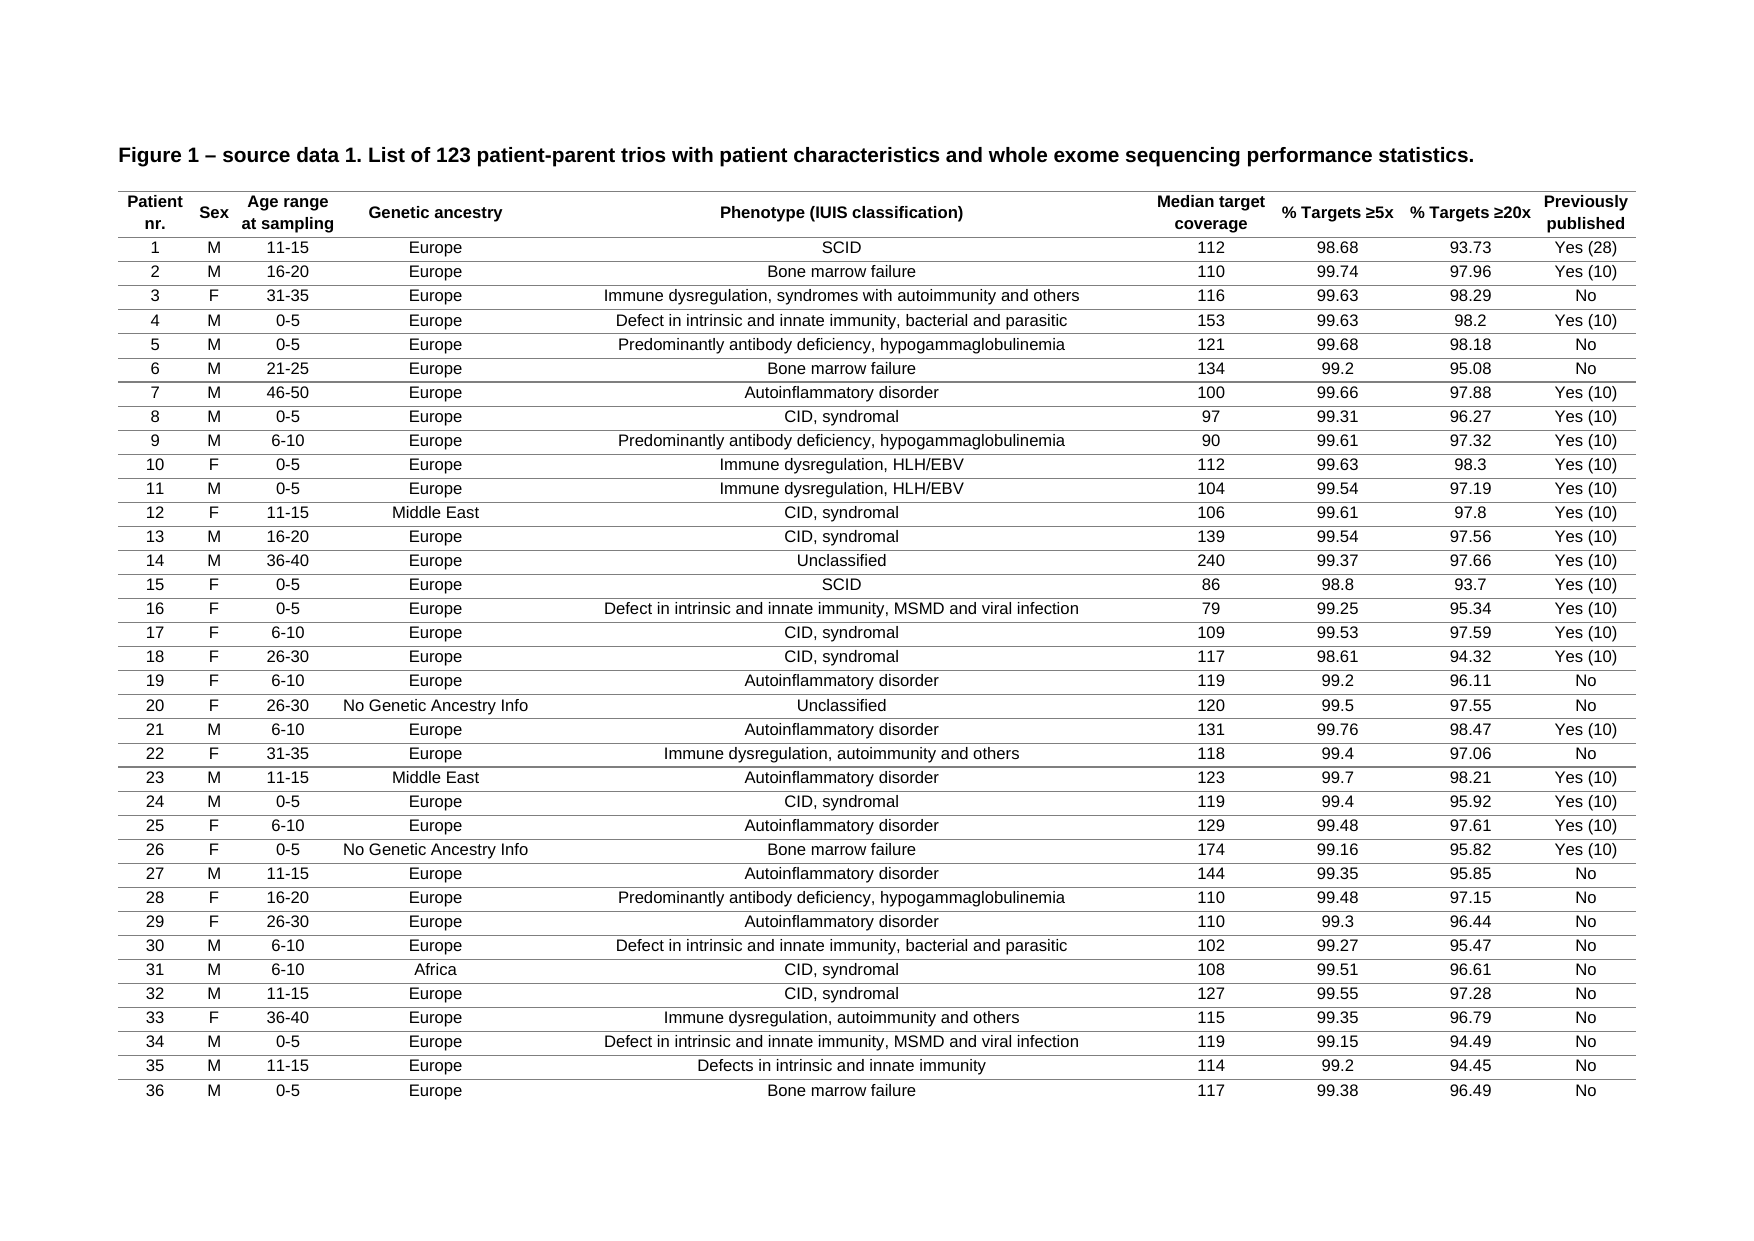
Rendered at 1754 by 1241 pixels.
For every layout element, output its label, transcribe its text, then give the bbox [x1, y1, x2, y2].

table_cell 93.7 [1405, 575, 1536, 598]
table_cell 110 [1152, 888, 1270, 911]
table_cell 108 [1152, 960, 1270, 983]
table_cell 5 [118, 334, 192, 357]
table_cell 99.63 [1270, 286, 1405, 309]
table_cell CID, syndromal [531, 407, 1152, 429]
table_cell No [1536, 1056, 1636, 1079]
table_cell 6 [118, 359, 192, 381]
table_cell 21 [118, 719, 192, 742]
table_cell 24 [118, 792, 192, 814]
table_cell Europe [340, 551, 531, 574]
table_cell Yes (10) [1536, 407, 1636, 429]
table_cell 21-25 [236, 359, 339, 381]
table_cell 99.51 [1270, 960, 1405, 983]
table_cell No [1536, 936, 1636, 959]
table_cell 97 [1152, 407, 1270, 429]
table_cell 15 [118, 575, 192, 598]
table_cell 18 [118, 647, 192, 670]
table_cell Immune dysregulation, HLH/EBV [531, 479, 1152, 502]
table_cell No [1536, 671, 1636, 694]
table_cell No [1536, 888, 1636, 911]
table_cell M [192, 527, 236, 550]
table_cell No [1536, 960, 1636, 983]
table_cell 119 [1152, 1032, 1270, 1055]
table_cell Africa [340, 960, 531, 983]
table_cell 95.92 [1405, 792, 1536, 814]
table_cell No [1536, 744, 1636, 766]
table_cell M [192, 262, 236, 285]
table_cell 22 [118, 744, 192, 766]
table_cell F [192, 599, 236, 622]
table_cell M [192, 359, 236, 381]
table_cell 11 [118, 479, 192, 502]
table_cell M [192, 864, 236, 887]
table_cell Immune dysregulation, syndromes with autoimmunity and others [531, 286, 1152, 309]
table_cell 117 [1152, 1080, 1270, 1103]
table_cell F [192, 912, 236, 935]
table_cell F [192, 744, 236, 766]
table_cell Yes (10) [1536, 575, 1636, 598]
table_cell 97.55 [1405, 695, 1536, 718]
table_header Previously published [1536, 192, 1636, 237]
table_cell 99.61 [1270, 431, 1405, 454]
table_cell 23 [118, 768, 192, 791]
table_cell 6-10 [236, 431, 339, 454]
table_cell 79 [1152, 599, 1270, 622]
table_cell Yes (10) [1536, 527, 1636, 550]
table_cell 129 [1152, 816, 1270, 839]
table_cell 102 [1152, 936, 1270, 959]
table_header Median target coverage [1152, 192, 1270, 237]
table_cell Europe [340, 383, 531, 406]
table_cell M [192, 479, 236, 502]
table_cell Immune dysregulation, HLH/EBV [531, 455, 1152, 478]
table_cell 99.7 [1270, 768, 1405, 791]
table_cell 99.25 [1270, 599, 1405, 622]
table_cell 0-5 [236, 310, 339, 333]
table_cell 31-35 [236, 744, 339, 766]
table_cell Defect in intrinsic and innate immunity, MSMD and viral infection [531, 1032, 1152, 1055]
table_cell 95.34 [1405, 599, 1536, 622]
table_cell Europe [340, 671, 531, 694]
table_cell 26-30 [236, 912, 339, 935]
table_cell 36-40 [236, 1008, 339, 1031]
table_cell 97.15 [1405, 888, 1536, 911]
table_cell 94.45 [1405, 1056, 1536, 1079]
table_cell 16-20 [236, 262, 339, 285]
table_cell F [192, 888, 236, 911]
table_cell 94.32 [1405, 647, 1536, 670]
table_cell 98.61 [1270, 647, 1405, 670]
table_cell No [1536, 1080, 1636, 1103]
table_cell 99.4 [1270, 792, 1405, 814]
table_cell 36 [118, 1080, 192, 1103]
table_cell 32 [118, 984, 192, 1007]
table_cell 28 [118, 888, 192, 911]
table_cell Yes (10) [1536, 310, 1636, 333]
table_header % Targets ≥20x [1405, 192, 1536, 237]
table_cell M [192, 984, 236, 1007]
table_cell Europe [340, 359, 531, 381]
table_cell 97.06 [1405, 744, 1536, 766]
table_cell Defect in intrinsic and innate immunity, bacterial and parasitic [531, 936, 1152, 959]
table_cell CID, syndromal [531, 503, 1152, 526]
table_cell F [192, 840, 236, 863]
table_cell 20 [118, 695, 192, 718]
table_cell Yes (28) [1536, 238, 1636, 261]
table_cell Yes (10) [1536, 719, 1636, 742]
table_cell 118 [1152, 744, 1270, 766]
table_cell 97.66 [1405, 551, 1536, 574]
table_cell Europe [340, 431, 531, 454]
table_cell M [192, 407, 236, 429]
table_cell No Genetic Ancestry Info [340, 840, 531, 863]
table_cell 98.3 [1405, 455, 1536, 478]
table_cell SCID [531, 575, 1152, 598]
table_cell 99.66 [1270, 383, 1405, 406]
table_cell 96.61 [1405, 960, 1536, 983]
table_cell 0-5 [236, 455, 339, 478]
table_cell F [192, 623, 236, 646]
table_cell 0-5 [236, 599, 339, 622]
table_cell Yes (10) [1536, 840, 1636, 863]
table_cell Unclassified [531, 695, 1152, 718]
table_cell 12 [118, 503, 192, 526]
table_cell 98.68 [1270, 238, 1405, 261]
table_cell M [192, 334, 236, 357]
table_cell 99.54 [1270, 527, 1405, 550]
table_cell Europe [340, 623, 531, 646]
table_cell 110 [1152, 262, 1270, 285]
table_cell 29 [118, 912, 192, 935]
table_cell Europe [340, 262, 531, 285]
table_cell F [192, 647, 236, 670]
table_cell No [1536, 695, 1636, 718]
table_cell Europe [340, 816, 531, 839]
table_cell 131 [1152, 719, 1270, 742]
table_cell Yes (10) [1536, 768, 1636, 791]
table_cell Europe [340, 1032, 531, 1055]
table_cell 11-15 [236, 238, 339, 261]
table_cell Yes (10) [1536, 503, 1636, 526]
table_cell Bone marrow failure [531, 262, 1152, 285]
table_cell No [1536, 359, 1636, 381]
table_cell 153 [1152, 310, 1270, 333]
table_cell Predominantly antibody deficiency, hypogammaglobulinemia [531, 334, 1152, 357]
table_cell Yes (10) [1536, 262, 1636, 285]
table_cell Autoinflammatory disorder [531, 912, 1152, 935]
table_cell 16 [118, 599, 192, 622]
table_cell Autoinflammatory disorder [531, 719, 1152, 742]
table_cell 97.19 [1405, 479, 1536, 502]
table_cell CID, syndromal [531, 623, 1152, 646]
table_cell M [192, 238, 236, 261]
table_cell Europe [340, 647, 531, 670]
table_cell Europe [340, 1080, 531, 1103]
table_cell 99.4 [1270, 744, 1405, 766]
table_cell M [192, 431, 236, 454]
table_cell No [1536, 286, 1636, 309]
table_cell Defect in intrinsic and innate immunity, MSMD and viral infection [531, 599, 1152, 622]
table_cell Europe [340, 1056, 531, 1079]
table_cell Europe [340, 984, 531, 1007]
table_cell 119 [1152, 671, 1270, 694]
table_cell 99.48 [1270, 888, 1405, 911]
table_cell 35 [118, 1056, 192, 1079]
table_cell Predominantly antibody deficiency, hypogammaglobulinemia [531, 431, 1152, 454]
table_cell 97.61 [1405, 816, 1536, 839]
table_cell No [1536, 912, 1636, 935]
table_cell Autoinflammatory disorder [531, 671, 1152, 694]
table_cell No [1536, 864, 1636, 887]
table_cell 6-10 [236, 936, 339, 959]
table_cell 8 [118, 407, 192, 429]
table_cell 3 [118, 286, 192, 309]
table_cell 14 [118, 551, 192, 574]
table_cell Middle East [340, 768, 531, 791]
table_cell 119 [1152, 792, 1270, 814]
table_cell 27 [118, 864, 192, 887]
table_cell Europe [340, 310, 531, 333]
table_cell 26 [118, 840, 192, 863]
table_cell Europe [340, 1008, 531, 1031]
table_cell 95.82 [1405, 840, 1536, 863]
table_cell 0-5 [236, 1080, 339, 1103]
table_cell Europe [340, 792, 531, 814]
table_cell Autoinflammatory disorder [531, 768, 1152, 791]
table_cell 99.35 [1270, 1008, 1405, 1031]
table_cell CID, syndromal [531, 647, 1152, 670]
table_cell Yes (10) [1536, 383, 1636, 406]
table_cell 93.73 [1405, 238, 1536, 261]
table_cell 117 [1152, 647, 1270, 670]
table_cell No [1536, 1032, 1636, 1055]
table_cell 99.76 [1270, 719, 1405, 742]
table_cell 99.55 [1270, 984, 1405, 1007]
table_cell 97.88 [1405, 383, 1536, 406]
table_cell 10 [118, 455, 192, 478]
table_header Age range at sampling [236, 192, 339, 237]
table_cell 26-30 [236, 695, 339, 718]
table_header Sex [192, 192, 236, 237]
table_cell 96.49 [1405, 1080, 1536, 1103]
table_cell M [192, 1080, 236, 1103]
table_cell 11-15 [236, 984, 339, 1007]
table_cell Europe [340, 599, 531, 622]
table_cell Europe [340, 286, 531, 309]
table_cell 99.37 [1270, 551, 1405, 574]
table_cell 11-15 [236, 1056, 339, 1079]
table_cell 0-5 [236, 1032, 339, 1055]
table_cell Yes (10) [1536, 455, 1636, 478]
table_cell 36-40 [236, 551, 339, 574]
table_cell Autoinflammatory disorder [531, 816, 1152, 839]
table_cell 19 [118, 671, 192, 694]
table_cell M [192, 719, 236, 742]
table_cell 6-10 [236, 816, 339, 839]
table_cell 114 [1152, 1056, 1270, 1079]
table_header Genetic ancestry [340, 192, 531, 237]
table_header Patient nr. [118, 192, 192, 237]
table_cell 123 [1152, 768, 1270, 791]
table_cell Europe [340, 238, 531, 261]
table_cell CID, syndromal [531, 527, 1152, 550]
table_cell 98.8 [1270, 575, 1405, 598]
table_cell 127 [1152, 984, 1270, 1007]
table_cell 11-15 [236, 503, 339, 526]
table_cell 6-10 [236, 671, 339, 694]
table_cell 120 [1152, 695, 1270, 718]
table_cell Yes (10) [1536, 431, 1636, 454]
table_cell 134 [1152, 359, 1270, 381]
table_cell Yes (10) [1536, 551, 1636, 574]
table_cell 4 [118, 310, 192, 333]
table_cell 11-15 [236, 864, 339, 887]
table_cell F [192, 671, 236, 694]
table_cell Immune dysregulation, autoimmunity and others [531, 744, 1152, 766]
table_cell 7 [118, 383, 192, 406]
table_cell 98.2 [1405, 310, 1536, 333]
table_cell F [192, 286, 236, 309]
table_cell Europe [340, 912, 531, 935]
table_cell 99.2 [1270, 671, 1405, 694]
table_cell 104 [1152, 479, 1270, 502]
table_cell 95.08 [1405, 359, 1536, 381]
table_cell 0-5 [236, 792, 339, 814]
table_cell M [192, 310, 236, 333]
table_cell 99.2 [1270, 1056, 1405, 1079]
table_cell 16-20 [236, 888, 339, 911]
table_header Phenotype (IUIS classification) [531, 192, 1152, 237]
table_cell 95.85 [1405, 864, 1536, 887]
table_cell Europe [340, 744, 531, 766]
table_cell Yes (10) [1536, 647, 1636, 670]
table_cell No [1536, 334, 1636, 357]
table_cell 17 [118, 623, 192, 646]
table_cell Yes (10) [1536, 816, 1636, 839]
table_cell 112 [1152, 455, 1270, 478]
table_cell 11-15 [236, 768, 339, 791]
table_cell No [1536, 984, 1636, 1007]
table_cell 110 [1152, 912, 1270, 935]
table_cell 112 [1152, 238, 1270, 261]
table_cell 99.15 [1270, 1032, 1405, 1055]
table_cell 99.5 [1270, 695, 1405, 718]
table_cell Europe [340, 719, 531, 742]
table_cell M [192, 551, 236, 574]
table_cell 0-5 [236, 407, 339, 429]
table_cell 99.3 [1270, 912, 1405, 935]
table_cell 99.2 [1270, 359, 1405, 381]
table_cell 96.11 [1405, 671, 1536, 694]
table_cell 99.31 [1270, 407, 1405, 429]
table_cell M [192, 383, 236, 406]
table_cell M [192, 792, 236, 814]
table_cell Immune dysregulation, autoimmunity and others [531, 1008, 1152, 1031]
table_cell 99.35 [1270, 864, 1405, 887]
table_cell 99.16 [1270, 840, 1405, 863]
table_cell 99.61 [1270, 503, 1405, 526]
table_cell 86 [1152, 575, 1270, 598]
table_cell 99.54 [1270, 479, 1405, 502]
table_cell 0-5 [236, 575, 339, 598]
table_cell CID, syndromal [531, 960, 1152, 983]
table_cell 144 [1152, 864, 1270, 887]
table_cell Unclassified [531, 551, 1152, 574]
table_cell 100 [1152, 383, 1270, 406]
table_cell M [192, 936, 236, 959]
table_cell Bone marrow failure [531, 359, 1152, 381]
table_cell M [192, 960, 236, 983]
table_cell F [192, 1008, 236, 1031]
table_cell 16-20 [236, 527, 339, 550]
text Figure 1 – source data 1. List of 123 patient-parent trios with patient characteristics and whole exome sequencing performance statistics. [118, 143, 1636, 167]
table_cell 94.49 [1405, 1032, 1536, 1055]
table_cell Bone marrow failure [531, 840, 1152, 863]
table_cell Yes (10) [1536, 623, 1636, 646]
table_cell 99.63 [1270, 455, 1405, 478]
table_cell 46-50 [236, 383, 339, 406]
table_cell M [192, 768, 236, 791]
table_cell Yes (10) [1536, 792, 1636, 814]
table_cell F [192, 816, 236, 839]
table_cell 1 [118, 238, 192, 261]
table_cell CID, syndromal [531, 984, 1152, 1007]
table_cell 96.79 [1405, 1008, 1536, 1031]
table_cell Europe [340, 334, 531, 357]
table_cell 99.63 [1270, 310, 1405, 333]
table_cell 99.68 [1270, 334, 1405, 357]
table_cell 109 [1152, 623, 1270, 646]
table_cell 116 [1152, 286, 1270, 309]
table_cell 31 [118, 960, 192, 983]
table_cell 139 [1152, 527, 1270, 550]
table_cell F [192, 503, 236, 526]
table_cell 99.27 [1270, 936, 1405, 959]
table_cell Europe [340, 479, 531, 502]
table_cell M [192, 1032, 236, 1055]
table_cell Yes (10) [1536, 599, 1636, 622]
table_cell No [1536, 1008, 1636, 1031]
table_cell 6-10 [236, 623, 339, 646]
table_cell 99.38 [1270, 1080, 1405, 1103]
table_cell 30 [118, 936, 192, 959]
table_cell 115 [1152, 1008, 1270, 1031]
table_cell 0-5 [236, 840, 339, 863]
table_cell Europe [340, 575, 531, 598]
table_cell 97.8 [1405, 503, 1536, 526]
table_cell F [192, 575, 236, 598]
table_cell Predominantly antibody deficiency, hypogammaglobulinemia [531, 888, 1152, 911]
table_cell 174 [1152, 840, 1270, 863]
table_cell 26-30 [236, 647, 339, 670]
table_cell 13 [118, 527, 192, 550]
table_cell 99.48 [1270, 816, 1405, 839]
table_cell Europe [340, 455, 531, 478]
table_cell M [192, 1056, 236, 1079]
table_cell 33 [118, 1008, 192, 1031]
table_cell 97.56 [1405, 527, 1536, 550]
table_cell No Genetic Ancestry Info [340, 695, 531, 718]
table_cell 240 [1152, 551, 1270, 574]
table_cell 97.28 [1405, 984, 1536, 1007]
table_cell 121 [1152, 334, 1270, 357]
table_cell 95.47 [1405, 936, 1536, 959]
table_cell 6-10 [236, 719, 339, 742]
table_cell 98.47 [1405, 719, 1536, 742]
table_cell 0-5 [236, 479, 339, 502]
table_cell Middle East [340, 503, 531, 526]
table_cell 0-5 [236, 334, 339, 357]
table_cell 99.53 [1270, 623, 1405, 646]
table_cell Europe [340, 936, 531, 959]
table_cell Europe [340, 864, 531, 887]
table_cell 90 [1152, 431, 1270, 454]
table_cell CID, syndromal [531, 792, 1152, 814]
table_cell 9 [118, 431, 192, 454]
table_cell Bone marrow failure [531, 1080, 1152, 1103]
table_header % Targets ≥5x [1270, 192, 1405, 237]
table_cell 6-10 [236, 960, 339, 983]
table_cell 25 [118, 816, 192, 839]
table_cell 31-35 [236, 286, 339, 309]
table_cell 96.44 [1405, 912, 1536, 935]
table_cell 97.96 [1405, 262, 1536, 285]
table_cell 98.18 [1405, 334, 1536, 357]
table_cell 106 [1152, 503, 1270, 526]
table_cell 2 [118, 262, 192, 285]
table_cell 96.27 [1405, 407, 1536, 429]
table_cell SCID [531, 238, 1152, 261]
table_cell Europe [340, 407, 531, 429]
table_cell F [192, 695, 236, 718]
table_cell Europe [340, 888, 531, 911]
table_cell 98.21 [1405, 768, 1536, 791]
table_cell 34 [118, 1032, 192, 1055]
table_cell 99.74 [1270, 262, 1405, 285]
table_cell Defect in intrinsic and innate immunity, bacterial and parasitic [531, 310, 1152, 333]
table_cell Defects in intrinsic and innate immunity [531, 1056, 1152, 1079]
table_cell Yes (10) [1536, 479, 1636, 502]
table_cell Europe [340, 527, 531, 550]
table_cell Autoinflammatory disorder [531, 864, 1152, 887]
table_cell 97.59 [1405, 623, 1536, 646]
table_cell 97.32 [1405, 431, 1536, 454]
table_cell Autoinflammatory disorder [531, 383, 1152, 406]
table_cell F [192, 455, 236, 478]
table_cell 98.29 [1405, 286, 1536, 309]
